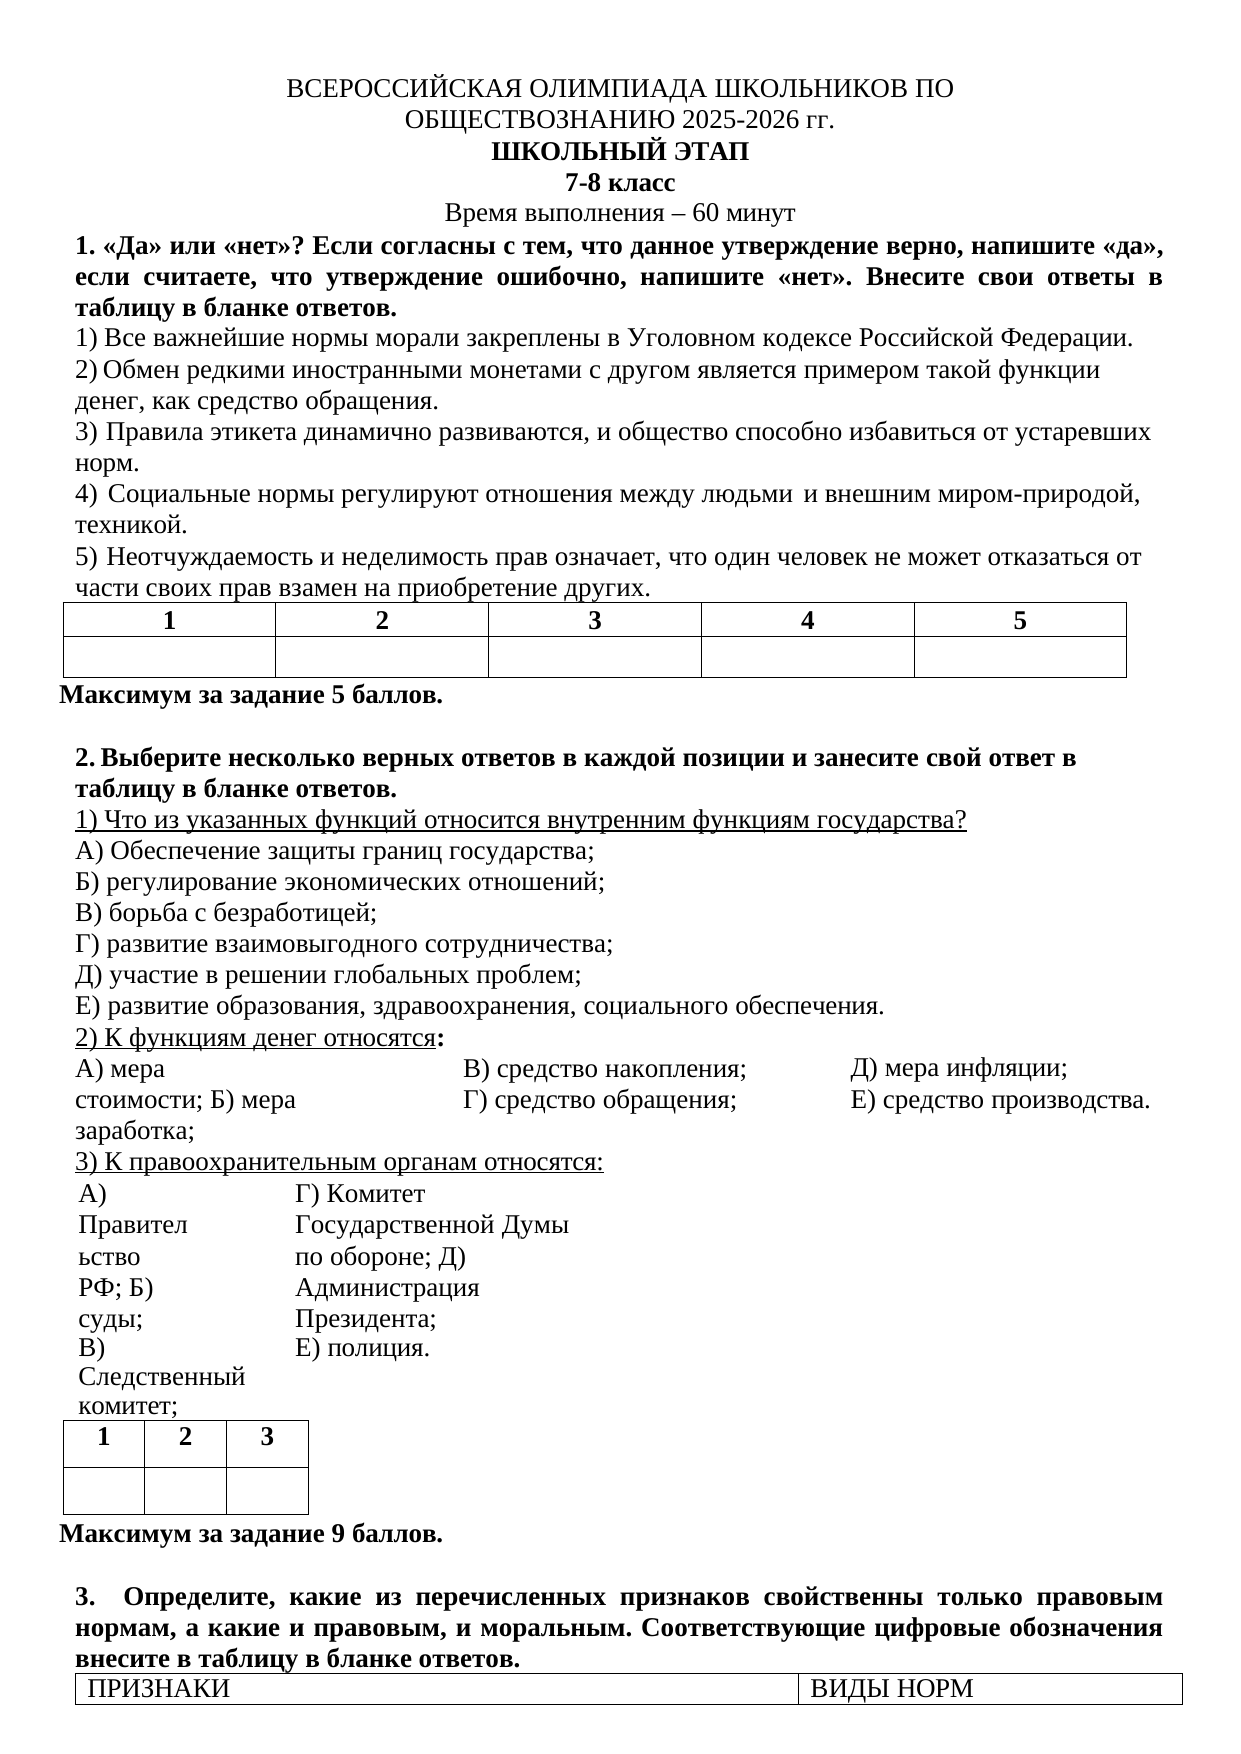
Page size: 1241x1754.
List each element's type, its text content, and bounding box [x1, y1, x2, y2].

list Неотчуждаемость и неделимость прав означает, что один человек не может отказаться от части своих прав взамен на приобретение других. [75, 539, 1165, 602]
table_cell [64, 637, 275, 677]
text ВСЕРОССИЙСКАЯ ОЛИМПИАДА ШКОЛЬНИКОВ ПО ОБЩЕСТВОЗНАНИЮ 2025-2026 гг. [147, 72, 1092, 135]
list «Да» или «нет»? Если согласны с тем, что данное утверждение верно, напишите «да», если считаете, что утверждение ошибочно, напишите «нет». Внесите свои ответы в таблицу в бланке ответов. [75, 229, 1165, 322]
table_cell 1 [64, 1421, 144, 1467]
list Все важнейшие нормы морали закреплены в Уголовном кодексе Российской Федерации. [75, 322, 1196, 353]
table_cell [276, 637, 488, 677]
list Что из указанных функций относится внутренним функциям государства? А) Обеспечение защиты границ государства; [75, 832, 967, 865]
text Е) средство производства. [850, 1083, 1196, 1114]
text В) средство накопления; Г) средство обращения; [463, 1052, 747, 1114]
text Д) мера инфляции; [850, 1052, 1196, 1083]
table_header 3 [489, 603, 701, 636]
text ШКОЛЬНЫЙ ЭТАП [59, 136, 1181, 167]
table_cell [915, 637, 1126, 677]
table_cell [489, 637, 701, 677]
table_header ПРИЗНАКИ [76, 1674, 798, 1704]
table_cell 2 [145, 1421, 226, 1467]
table_header А) Правительство РФ; Б) суды; В) Следственный комитет; [73, 1178, 258, 1420]
list Обмен редкими иностранными монетами с другом является примером такой функции денег, как средство обращения. [75, 353, 1165, 415]
table_cell [702, 637, 914, 677]
table_header 5 [915, 603, 1126, 636]
text А) мера стоимости; Б) мера заработка; [75, 1052, 300, 1146]
text Г) развитие взаимовыгодного сотрудничества; Д) участие в решении глобальных проблем; [75, 927, 626, 990]
table_header 1 [64, 603, 275, 636]
text 7-8 класс [59, 167, 1181, 197]
text Е) развитие образования, здравоохранения, социального обеспечения. [75, 990, 1196, 1021]
table_header Г) Комитет Государственной Думы по обороне; Д) Администрация Президента; Е) полиция. [258, 1178, 572, 1420]
list Что из указанных функций относится внутренним функциям государства? А) Обеспечение защиты границ государства; [75, 803, 967, 830]
table_header ВИДЫ НОРМ [799, 1674, 1182, 1704]
list Социальные нормы регулируют отношения между людьми и внешним миром-природой, техникой. [75, 477, 1165, 539]
table_header 4 [702, 603, 914, 636]
table_cell [145, 1468, 226, 1514]
list Выберите несколько верных ответов в каждой позиции и занесите свой ответ в таблицу в бланке ответов. [75, 741, 1165, 803]
table_cell 3 [227, 1421, 308, 1467]
list Определите, какие из перечисленных признаков свойственны только правовым нормам, а какие и правовым, и моральным. Соответствующие цифровые обозначения внесите в таблицу в бланке ответов. [75, 1579, 1165, 1673]
table_cell [227, 1468, 308, 1514]
list К правоохранительным органам относятся: [75, 1146, 1196, 1176]
text Время выполнения – 60 минут [59, 197, 1182, 228]
table_header 2 [276, 603, 488, 636]
table_cell [64, 1468, 144, 1514]
list К функциям денег относятся: [75, 1021, 1196, 1052]
text Максимум за задание 9 баллов. [59, 1517, 1196, 1548]
text Б) регулирование экономических отношений; В) борьба с безработицей; [75, 865, 626, 927]
list Правила этикета динамично развиваются, и общество способно избавиться от устаревших норм. [75, 415, 1165, 477]
text Максимум за задание 5 баллов. [59, 678, 1196, 709]
